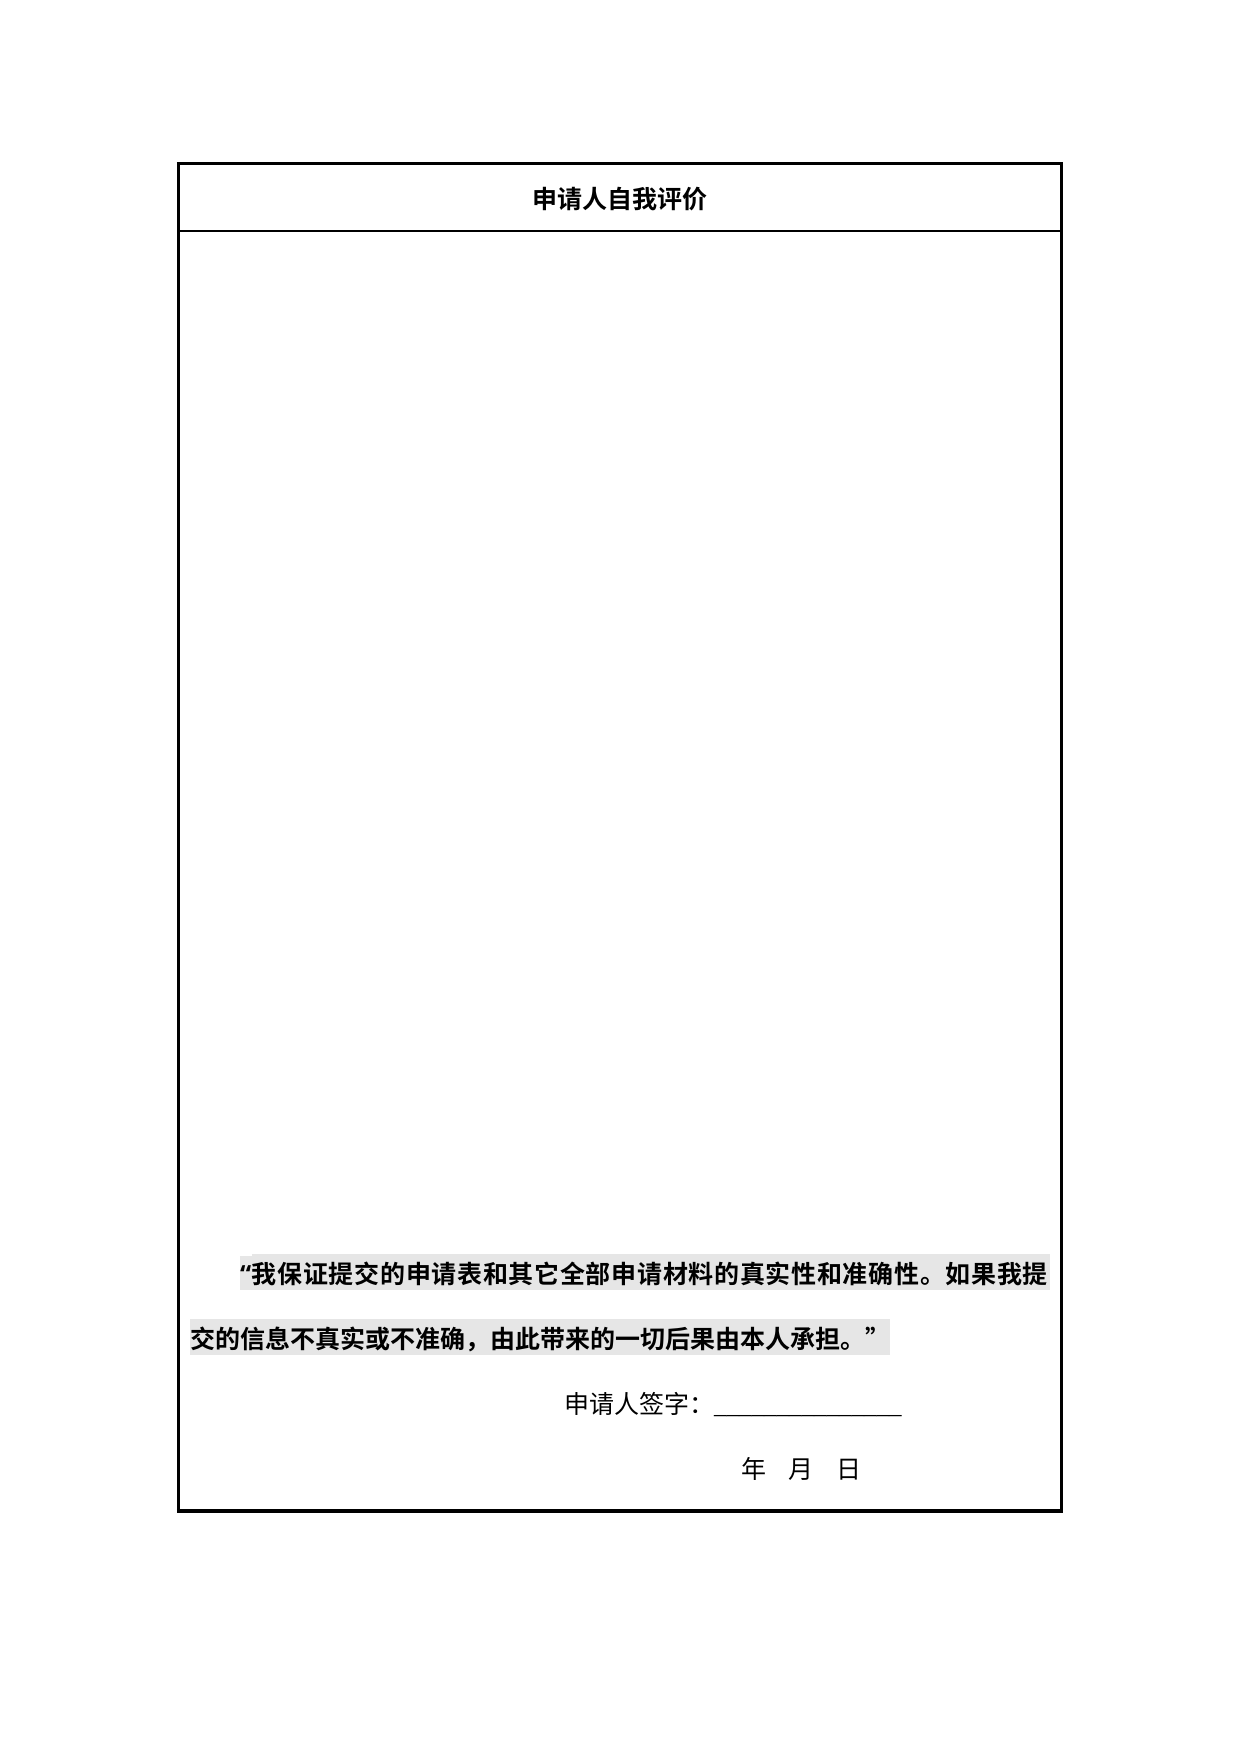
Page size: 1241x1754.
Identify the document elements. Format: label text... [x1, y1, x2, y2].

table_header 申请人自我评价 [180, 165, 1060, 230]
table_cell “我保证提交的申请表和其它全部申请材料的真实性和准确性。如果我提交的信息不真实或不准确，由此带来的一切后果由本人承担。” 申请人签字：_______________ 年 月 日 [180, 232, 1060, 1509]
